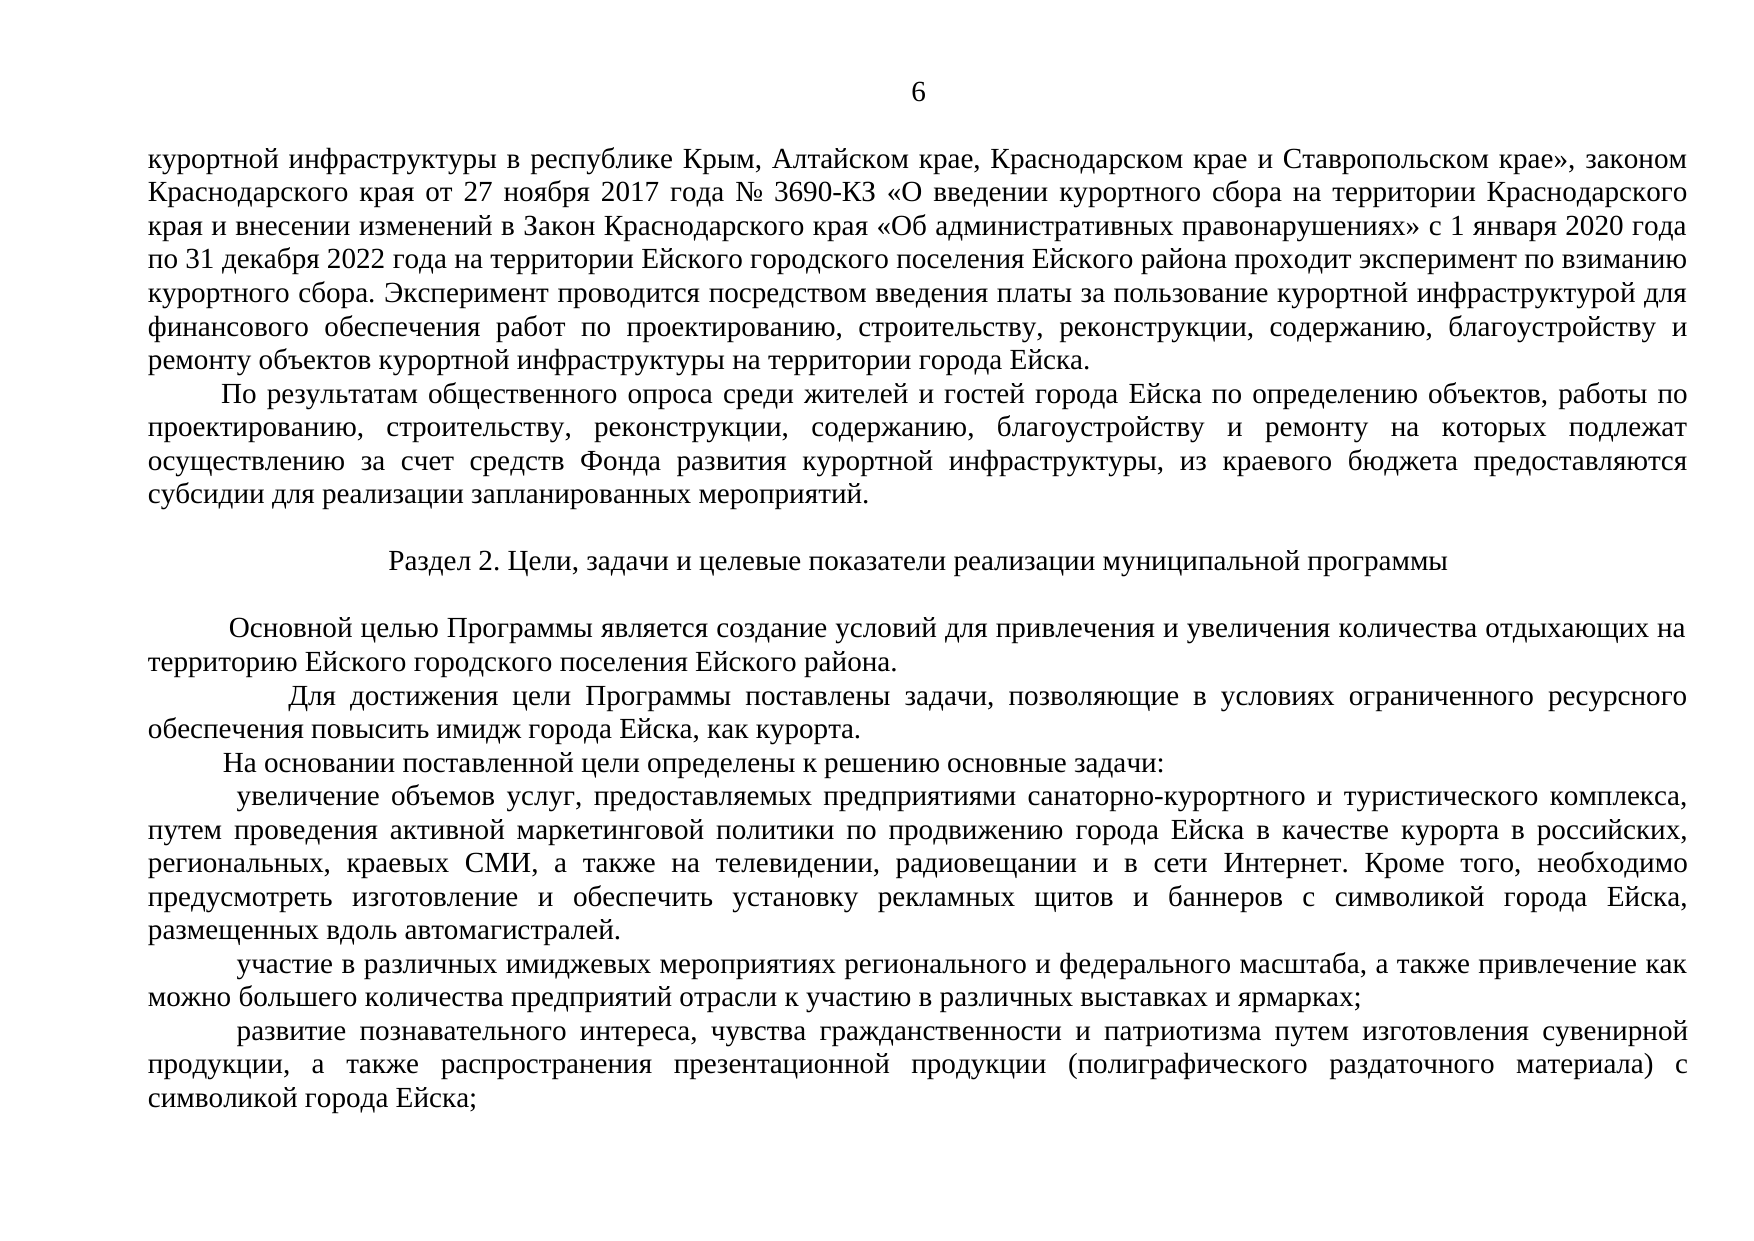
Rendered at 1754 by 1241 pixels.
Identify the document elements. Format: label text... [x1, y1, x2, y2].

text Раздел 2. Цели, задачи и целевые показатели реализации муниципальной программы [148, 543, 1689, 577]
text развитие познавательного интереса, чувства гражданственности и патриотизма путем изготовления сувенирной продукции, а также распространения презентационной продукции (полиграфического раздаточного материала) с символикой города Ейска; [148, 1013, 1689, 1114]
text курортной инфраструктуры в республике Крым, Алтайском крае, Краснодарском крае и Ставропольском крае», законом Краснодарского края от 27 ноября 2017 года № 3690-КЗ «О введении курортного сбора на территории Краснодарского края и внесении изменений в Закон Краснодарского края «Об административных правонарушениях» с 1 января 2020 года по 31 декабря 2022 года на территории Ейского городского поселения Ейского района проходит эксперимент по взиманию курортного сбора. Эксперимент проводится посредством введения платы за пользование курортной инфраструктурой для финансового обеспечения работ по проектированию, строительству, реконструкции, содержанию, благоустройству и ремонту объектов курортной инфраструктуры на территории города Ейска. [148, 141, 1689, 376]
text Для достижения цели Программы поставлены задачи, позволяющие в условиях ограниченного ресурсного обеспечения повысить имидж города Ейска, как курорта. [148, 678, 1689, 745]
text участие в различных имиджевых мероприятиях регионального и федерального масштаба, а также привлечение как можно большего количества предприятий отрасли к участию в различных выставках и ярмарках; [148, 946, 1689, 1013]
text На основании поставленной цели определены к решению основные задачи: [148, 745, 1689, 778]
text увеличение объемов услуг, предоставляемых предприятиями санаторно-курортного и туристического комплекса, путем проведения активной маркетинговой политики по продвижению города Ейска в качестве курорта в российских, региональных, краевых СМИ, а также на телевидении, радиовещании и в сети Интернет. Кроме того, необходимо предусмотреть изготовление и обеспечить установку рекламных щитов и баннеров с символикой города Ейска, размещенных вдоль автомагистралей. [148, 778, 1689, 946]
text По результатам общественного опроса среди жителей и гостей города Ейска по определению объектов, работы по проектированию, строительству, реконструкции, содержанию, благоустройству и ремонту на которых подлежат осуществлению за счет средств Фонда развития курортной инфраструктуры, из краевого бюджета предоставляются субсидии для реализации запланированных мероприятий. [148, 376, 1689, 510]
text Основной целью Программы является создание условий для привлечения и увеличения количества отдыхающих на территорию Ейского городского поселения Ейского района. [148, 611, 1689, 678]
